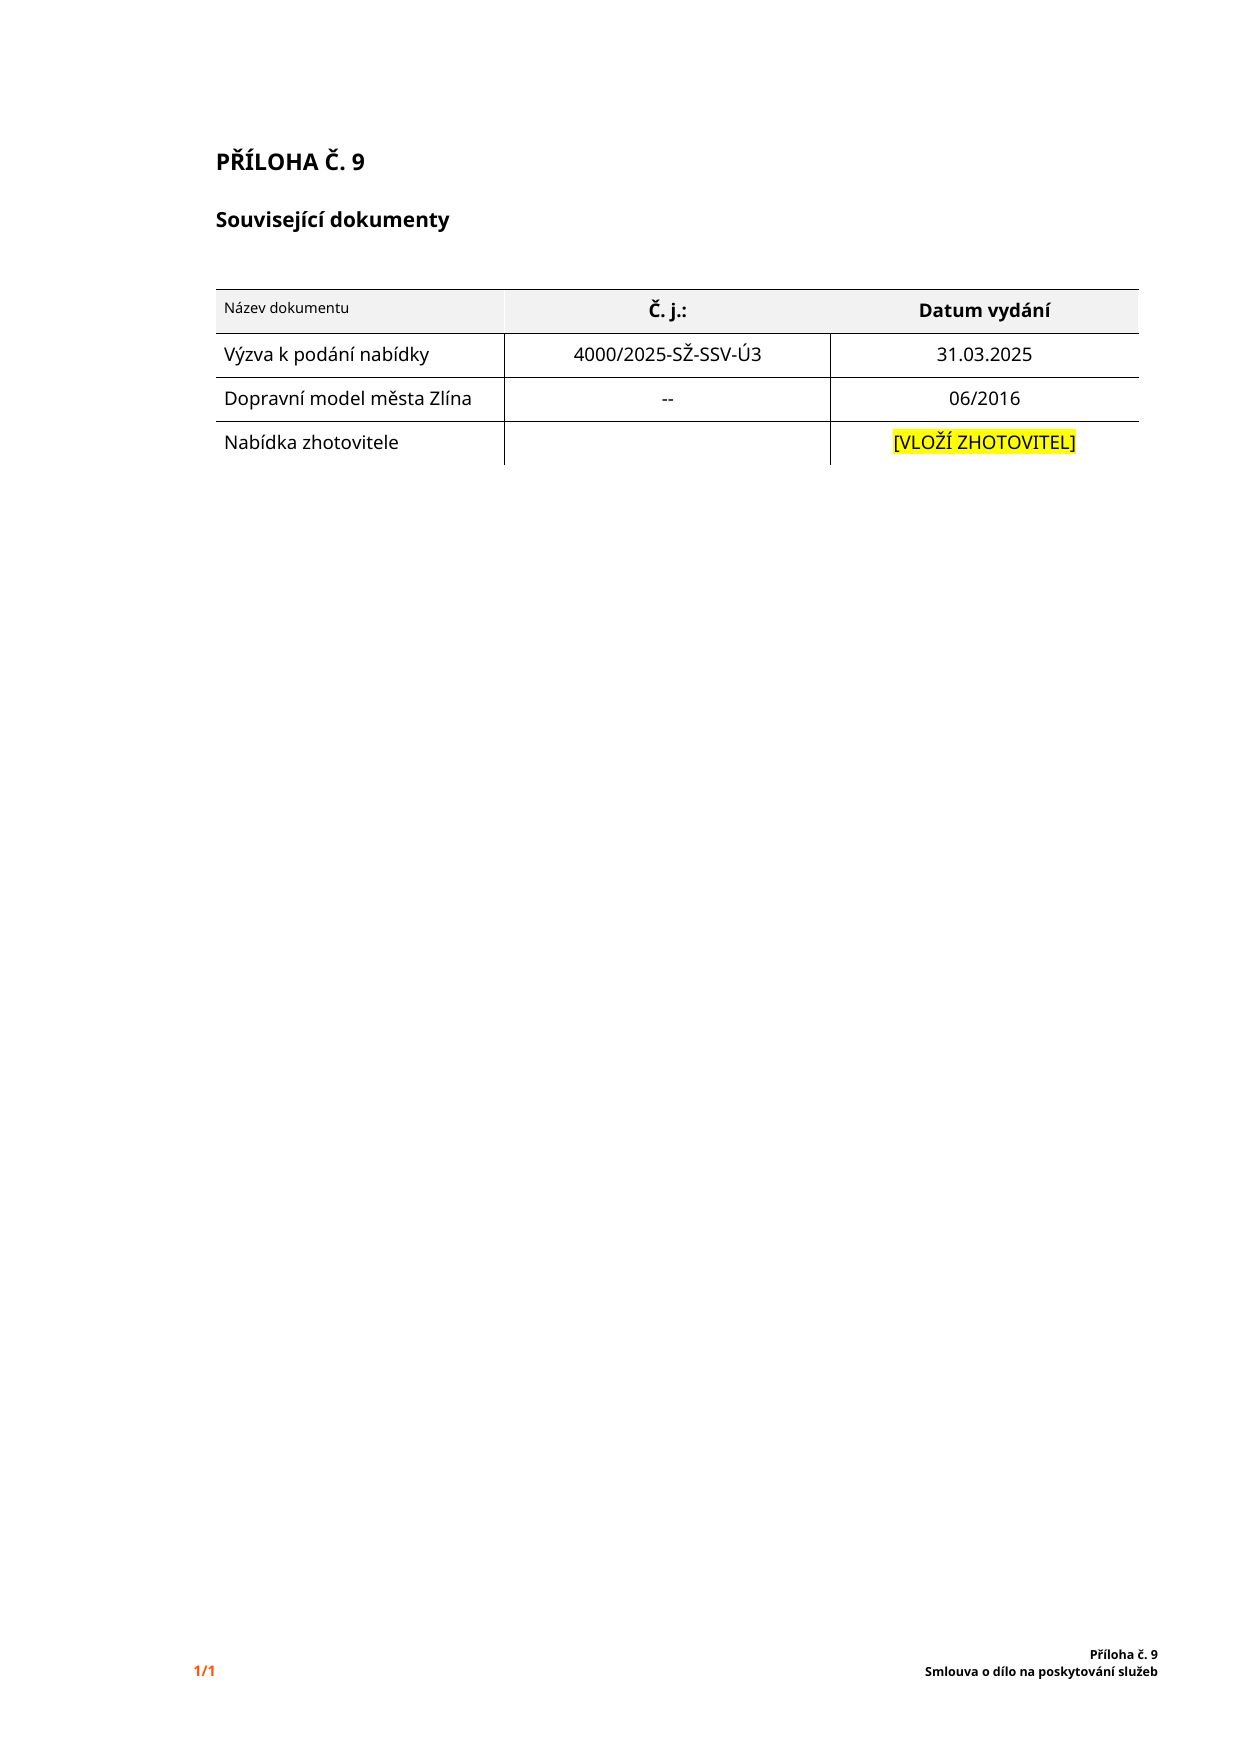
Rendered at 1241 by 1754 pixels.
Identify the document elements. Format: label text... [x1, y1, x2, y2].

table_header Č. j.: [505, 290, 831, 333]
text Příloha č. 9 [216, 146, 1122, 177]
text Související dokumenty [216, 205, 1122, 233]
table_cell Výzva k podání nabídky [216, 334, 504, 377]
table_header Název dokumentu [216, 290, 504, 333]
table_cell -- [505, 378, 830, 421]
table_header Datum vydání [831, 290, 1138, 333]
table_cell 31.03.2025 [831, 334, 1138, 377]
table_cell Dopravní model města Zlína [216, 378, 504, 421]
table_cell [VLOŽÍ ZHOTOVITEL] [831, 422, 1138, 465]
table_cell [505, 422, 830, 465]
table_cell Nabídka zhotovitele [216, 422, 504, 465]
table_cell 06/2016 [831, 378, 1138, 421]
table_cell 4000/2025-SŽ-SSV-Ú3 [505, 334, 830, 377]
